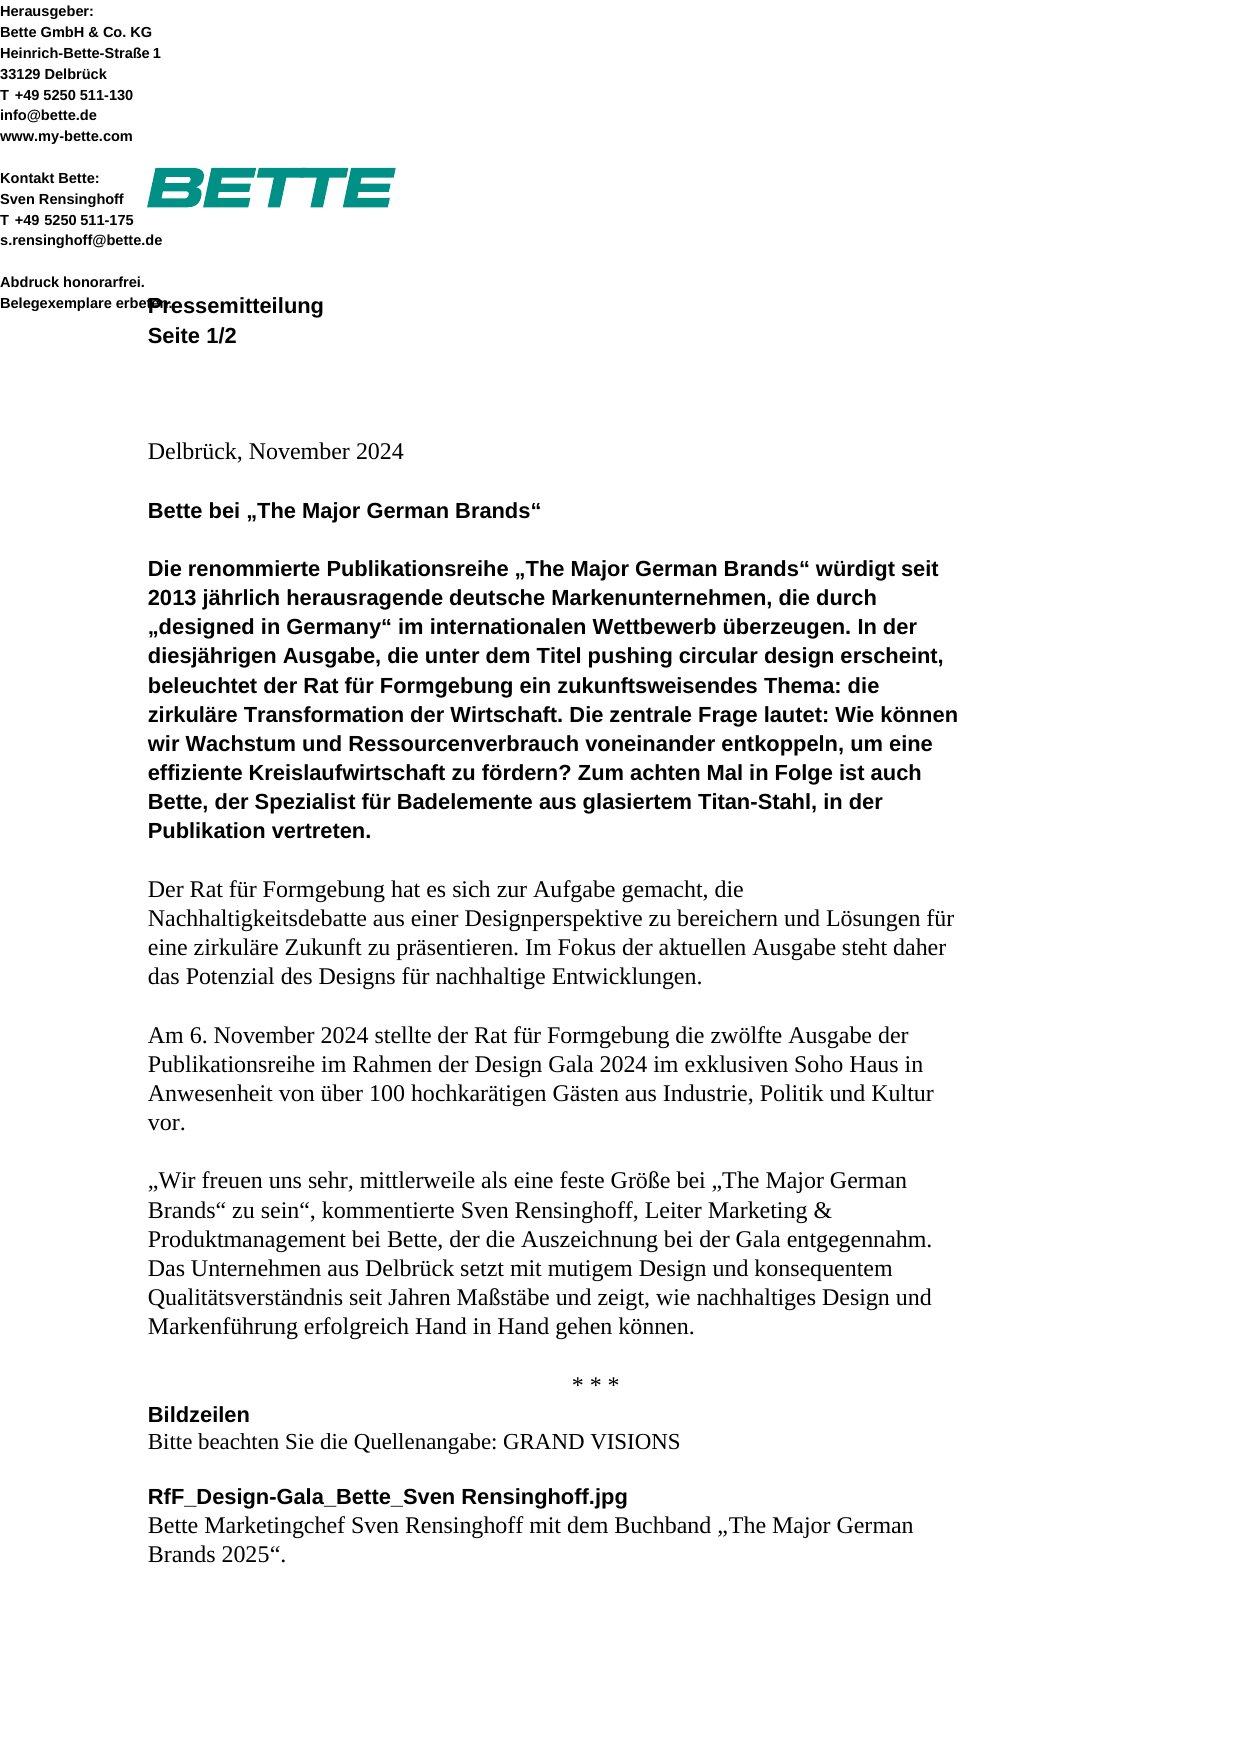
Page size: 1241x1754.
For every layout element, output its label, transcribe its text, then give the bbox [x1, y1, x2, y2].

text RfF_Design-Gala_Bette_Sven Rensinghoff.jpg [148, 1481, 968, 1510]
text Der Rat für Formgebung hat es sich zur Aufgabe gemacht, die Nachhaltigkeitsdebatte aus einer Designperspektive zu bereichern und Lösungen für eine zirkuläre Zukunft zu präsentieren. Im Fokus der aktuellen Ausgabe steht daher das Potenzial des Designs für nachhaltige Entwicklungen. [148, 874, 968, 991]
text Am 6. November 2024 stellte der Rat für Formgebung die zwölfte Ausgabe der Publikationsreihe im Rahmen der Design Gala 2024 im exklusiven Soho Haus in Anwesenheit von über 100 hochkarätigen Gästen aus Industrie, Politik und Kultur vor. [148, 1020, 968, 1136]
text Bitte beachten Sie die Quellenangabe: GRAND VISIONS [148, 1428, 968, 1454]
text Die renommierte Publikationsreihe „The Major German Brands“ würdigt seit 2013 jährlich herausragende deutsche Markenunternehmen, die durch „designed in Germany“ im internationalen Wettbewerb überzeugen. In der diesjährigen Ausgabe, die unter dem Titel pushing circular design erscheint, beleuchtet der Rat für Formgebung ein zukunftsweisendes Thema: die zirkuläre Transformation der Wirtschaft. Die zentrale Frage lautet: Wie können wir Wachstum und Ressourcenverbrauch voneinander entkoppeln, um eine effiziente Kreislaufwirtschaft zu fördern? Zum achten Mal in Folge ist auch Bette, der Spezialist für Badelemente aus glasiertem Titan-Stahl, in der Publikation vertreten. [148, 553, 968, 845]
text Bette bei „The Major German Brands“ [148, 495, 968, 524]
text Bildzeilen [148, 1399, 968, 1428]
text Das Unternehmen aus Delbrück setzt mit mutigem Design und konsequentem Qualitätsverständnis seit Jahren Maßstäbe und zeigt, wie nachhaltiges Design und Markenführung erfolgreich Hand in Hand gehen können. [148, 1253, 968, 1341]
text Delbrück, November 2024 [148, 436, 968, 466]
text „Wir freuen uns sehr, mittlerweile als eine feste Größe bei „The Major German Brands“ zu sein“, kommentierte Sven Rensinghoff, Leiter Marketing & Produktmanagement bei Bette, der die Auszeichnung bei der Gala entgegennahm. [148, 1166, 968, 1253]
list * * * [223, 1370, 968, 1399]
text Bette Marketingchef Sven Rensinghoff mit dem Buchband „The Major German Brands 2025“. [148, 1510, 968, 1568]
